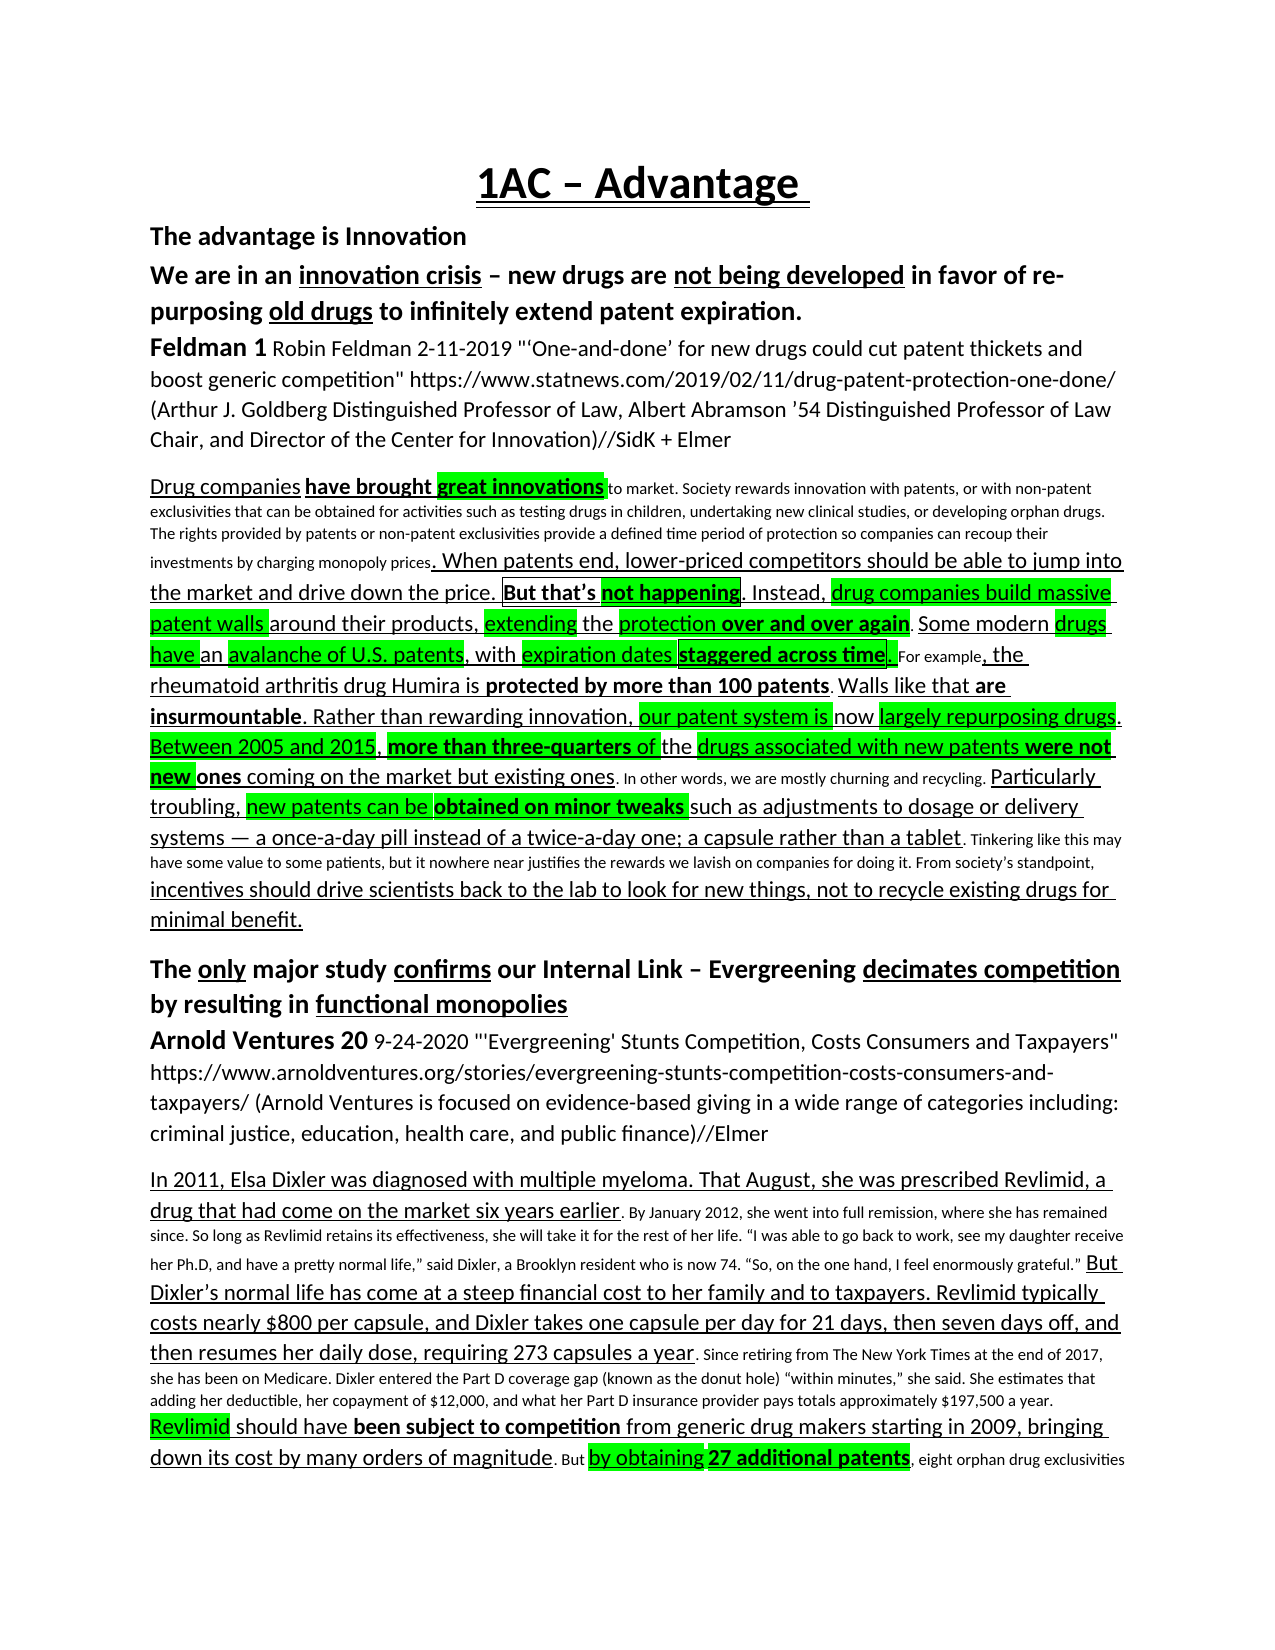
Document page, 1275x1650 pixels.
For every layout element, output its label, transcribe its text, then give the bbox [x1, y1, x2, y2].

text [150, 1166, 1125, 1471]
subtitle The advantage is Innovation [150, 219, 1125, 252]
subtitle We are in an innovation crisis – new drugs are not being developed in favor of re-purposing old drugs to infinitely extend patent expiration. [150, 258, 1125, 327]
text Drug companies have brought great innovations to market. Society rewards innovation with patents, or with non-patent exclusivities that can be obtained for activities such as testing drugs in children, undertaking new clinical studies, or developing orphan drugs. The rights provided by patents or non-patent exclusivities provide a defined time period of protection so companies can recoup their investments by charging monopoly prices. When patents end, lower-priced competitors should be able to jump into the market and drive down the price. But that’s not happening. Instead, drug companies build massive patent walls around their products, extending the protection over and over again. Some modern drugs have an avalanche of U.S. patents, with expiration dates staggered across time. For example, the rheumatoid arthritis drug Humira is protected by more than 100 patents. Walls like that are insurmountable. Rather than rewarding innovation, our patent system is now largely repurposing drugs. Between 2005 and 2015, more than three-quarters of the drugs associated with new patents were not new ones coming on the market but existing ones. In other words, we are mostly churning and recycling. Particularly troubling, new patents can be obtained on minor tweaks such as adjustments to dosage or delivery systems — a once-a-day pill instead of a twice-a-day one; a capsule rather than a tablet. Tinkering like this may have some value to some patients, but it nowhere near justifies the rewards we lavish on companies for doing it. From society’s standpoint, incentives should drive scientists back to the lab to look for new things, not to recycle existing drugs for minimal benefit. [150, 472, 1125, 933]
subtitle The only major study confirms our Internal Link – Evergreening decimates competition by resulting in functional monopolies [150, 952, 1125, 1020]
text Arnold Ventures 20 9-24-2020 "'Evergreening' Stunts Competition, Costs Consumers and Taxpayers" https://www.arnoldventures.org/stories/evergreening-stunts-competition-costs-consumers-and-taxpayers/ (Arnold Ventures is focused on evidence-based giving in a wide range of categories including: criminal justice, education, health care, and public finance)//Elmer [150, 1023, 1125, 1147]
text Feldman 1 Robin Feldman 2-11-2019 "‘One-and-done’ for new drugs could cut patent thickets and boost generic competition" https://www.statnews.com/2019/02/11/drug-patent-protection-one-done/ (Arthur J. Goldberg Distinguished Professor of Law, Albert Abramson ’54 Distinguished Professor of Law Chair, and Director of the Center for Innovation)//SidK + Elmer [150, 330, 1125, 453]
subtitle 1AC – Advantage [150, 154, 1125, 210]
